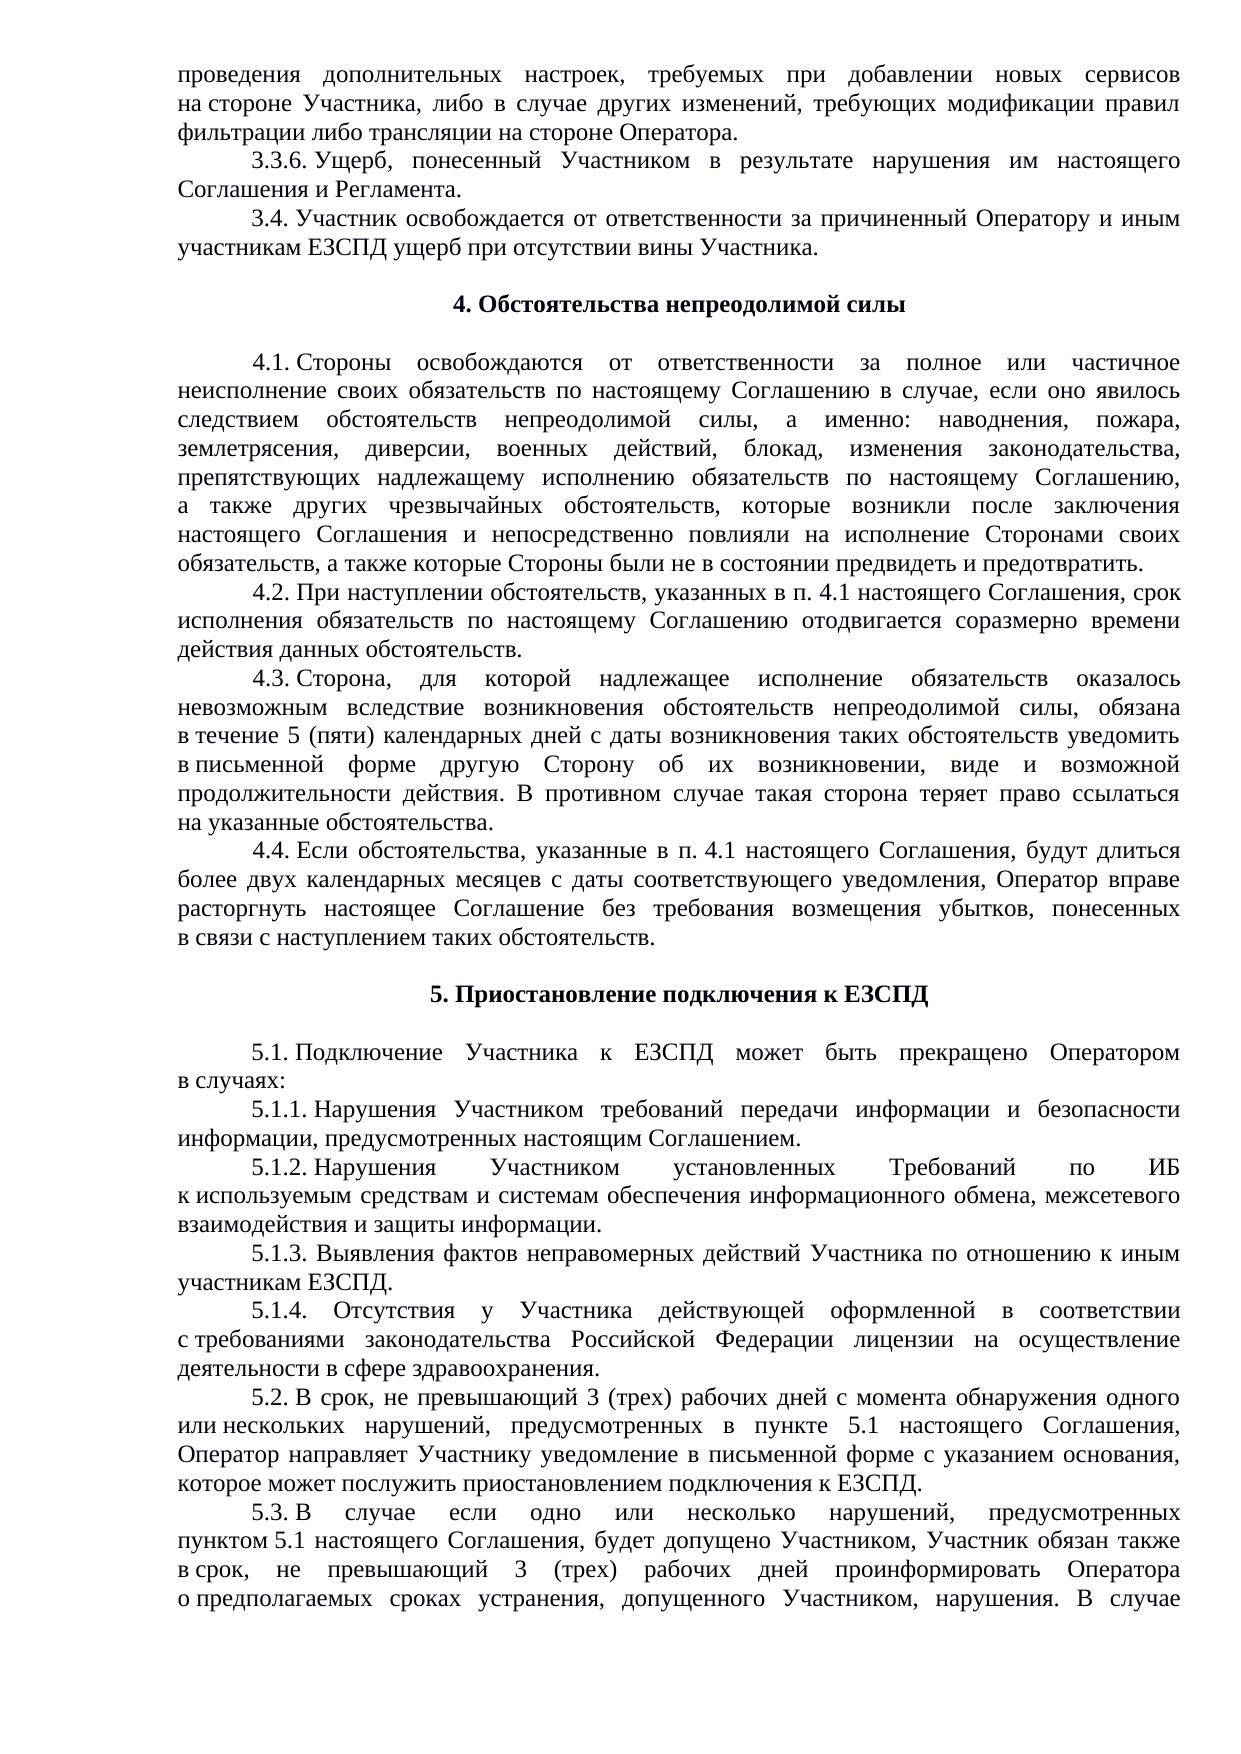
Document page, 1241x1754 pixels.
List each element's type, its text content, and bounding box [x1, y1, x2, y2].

text 5.1.2. Нарушения Участником установленных Требований по ИБ к используемым средствам и системам обеспечения информационного обмена, межсетевого взаимодействия и защиты информации. [177, 1152, 1181, 1238]
text 4. Обстоятельства непреодолимой силы [177, 289, 1181, 318]
text 4.4. Если обстоятельства, указанные в п. 4.1 настоящего Соглашения, будут длиться более двух календарных месяцев с даты соответствующего уведомления, Оператор вправе расторгнуть настоящее Соглашение без требования возмещения убытков, понесенных в связи с наступлением таких обстоятельств. [177, 835, 1181, 950]
text 4.1. Стороны освобождаются от ответственности за полное или частичное неисполнение своих обязательств по настоящему Соглашению в случае, если оно явилось следствием обстоятельств непреодолимой силы, а именно: наводнения, пожара, землетрясения, диверсии, военных действий, блокад, изменения законодательства, препятствующих надлежащему исполнению обязательств по настоящему Соглашению, а также других чрезвычайных обстоятельств, которые возникли после заключения настоящего Соглашения и непосредственно повлияли на исполнение Сторонами своих обязательств, а также которые Стороны были не в состоянии предвидеть и предотвратить. [177, 347, 1181, 577]
text 5.2. В срок, не превышающий 3 (трех) рабочих дней с момента обнаружения одного или нескольких нарушений, предусмотренных в пункте 5.1 настоящего Соглашения, Оператор направляет Участнику уведомление в письменной форме с указанием основания, которое может послужить приостановлением подключения к ЕЗСПД. [177, 1382, 1181, 1497]
text 4.2. При наступлении обстоятельств, указанных в п. 4.1 настоящего Соглашения, срок исполнения обязательств по настоящему Соглашению отодвигается соразмерно времени действия данных обстоятельств. [177, 577, 1181, 663]
text 3.3.6. Ущерб, понесенный Участником в результате нарушения им настоящего Соглашения и Регламента. [177, 145, 1181, 203]
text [177, 59, 1181, 145]
text 4.3. Сторона, для которой надлежащее исполнение обязательств оказалось невозможным вследствие возникновения обстоятельств непреодолимой силы, обязана в течение 5 (пяти) календарных дней с даты возникновения таких обстоятельств уведомить в письменной форме другую Сторону об их возникновении, виде и возможной продолжительности действия. В противном случае такая сторона теряет право ссылаться на указанные обстоятельства. [177, 663, 1181, 835]
text 5.1.4. Отсутствия у Участника действующей оформленной в соответствии с требованиями законодательства Российской Федерации лицензии на осуществление деятельности в сфере здравоохранения. [177, 1295, 1181, 1382]
text 5.1.1. Нарушения Участником требований передачи информации и безопасности информации, предусмотренных настоящим Соглашением. [177, 1094, 1181, 1152]
text 5. Приостановление подключения к ЕЗСПД [177, 979, 1181, 1008]
text 5.1. Подключение Участника к ЕЗСПД может быть прекращено Оператором в случаях: [177, 1037, 1181, 1094]
text 5.1.3. Выявления фактов неправомерных действий Участника по отношению к иным участникам ЕЗСПД. [177, 1238, 1181, 1295]
text 3.4. Участник освобождается от ответственности за причиненный Оператору и иным участникам ЕЗСПД ущерб при отсутствии вины Участника. [177, 203, 1181, 260]
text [177, 1497, 1181, 1612]
